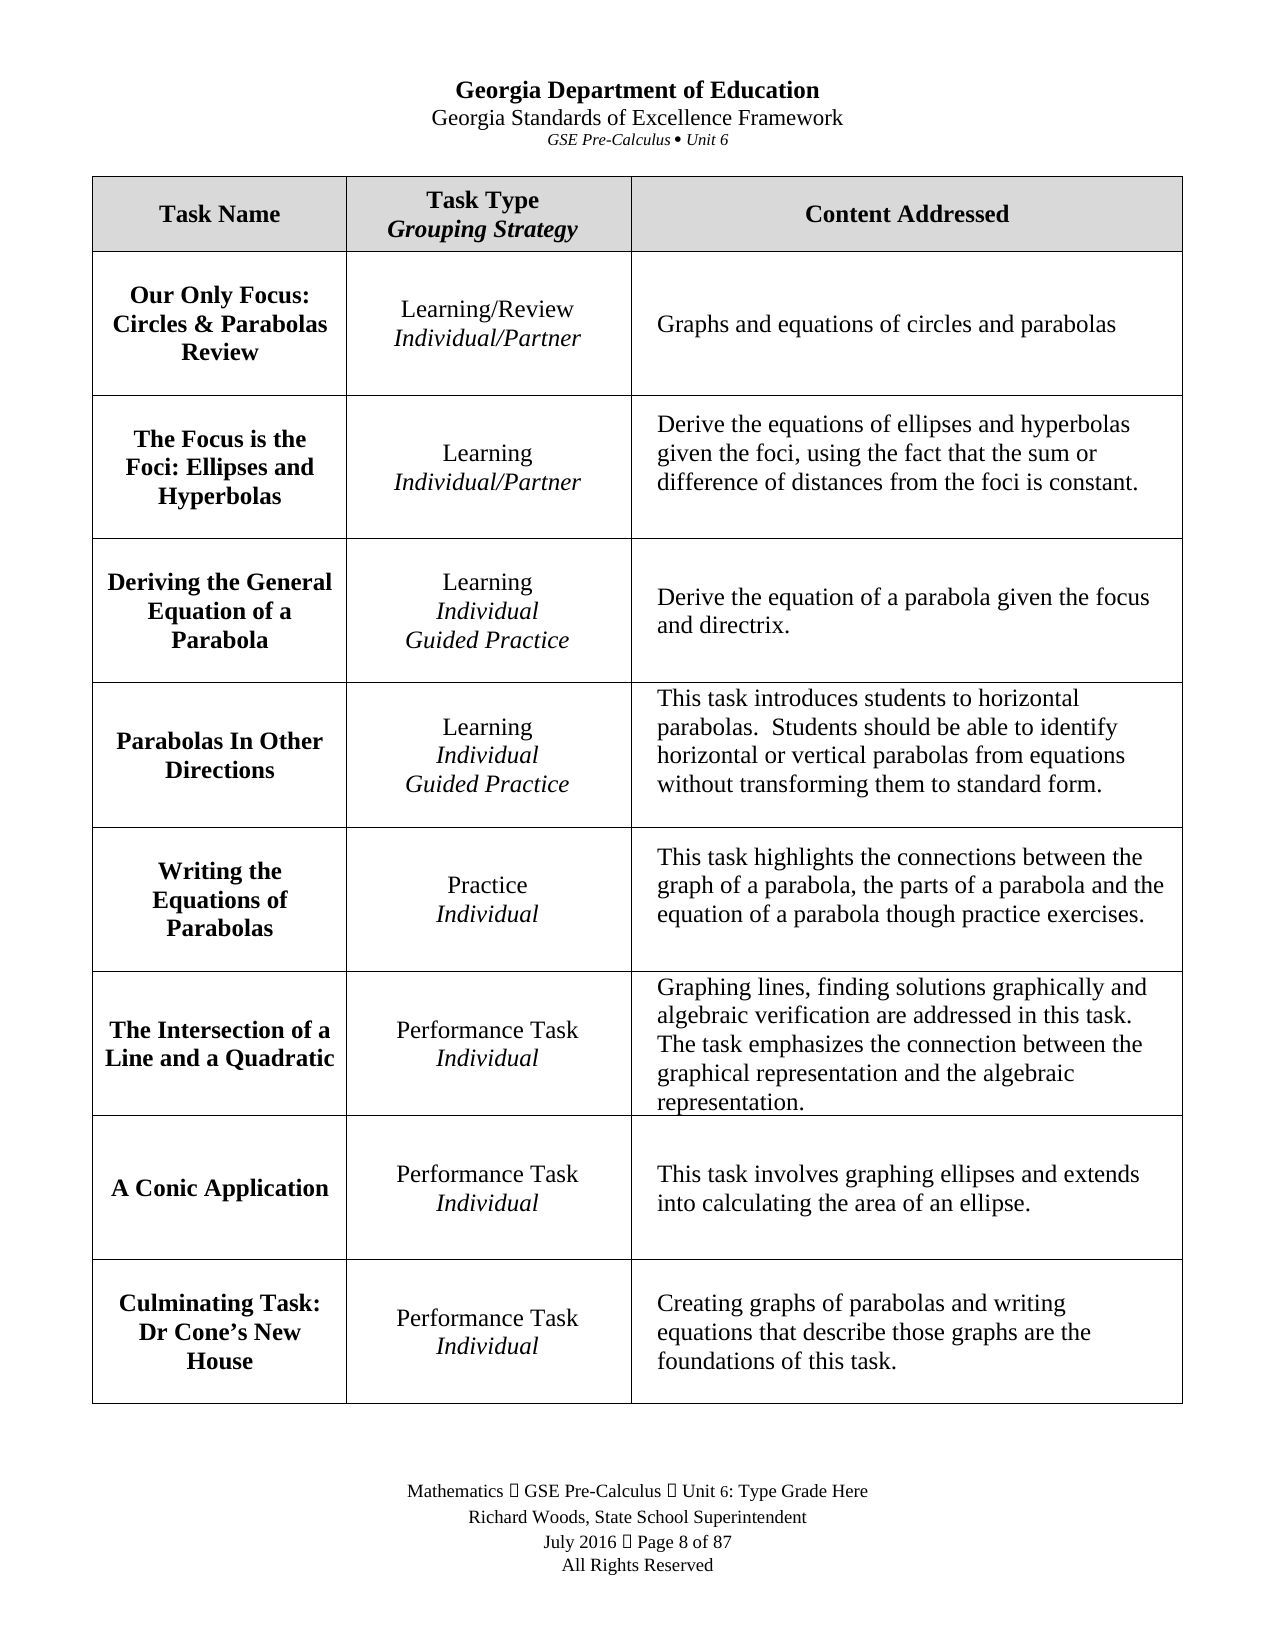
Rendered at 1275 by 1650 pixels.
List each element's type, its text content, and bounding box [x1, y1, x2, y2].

table_cell Derive the equation of a parabola given the focus and directrix. [632, 539, 1182, 682]
table_cell Graphs and equations of circles and parabolas [632, 252, 1182, 394]
table_cell Parabolas In Other Directions [93, 683, 346, 827]
table_cell Performance Task Individual [347, 1116, 631, 1259]
table_cell Performance Task Individual [347, 1260, 631, 1403]
table_cell A Conic Application [93, 1116, 346, 1259]
table_header Task Type Grouping Strategy [347, 177, 631, 251]
table_header Content Addressed [632, 177, 1182, 251]
table_cell Practice Individual [347, 828, 631, 971]
table_cell This task highlights the connections between the graph of a parabola, the parts of a parabola and the equation of a parabola though practice exercises. [632, 828, 1182, 971]
table_header Task Name [93, 177, 346, 251]
table_cell Culminating Task: Dr Cone’s New House [93, 1260, 346, 1403]
table_cell Deriving the General Equation of a Parabola [93, 539, 346, 682]
table_cell Creating graphs of parabolas and writing equations that describe those graphs are the foundations of this task. [632, 1260, 1182, 1403]
table_cell Performance Task Individual [347, 972, 631, 1115]
table_cell Learning Individual Guided Practice [347, 683, 631, 827]
table_cell The Focus is the Foci: Ellipses and Hyperbolas [93, 396, 346, 538]
table_cell This task introduces students to horizontal parabolas. Students should be able to identify horizontal or vertical parabolas from equations without transforming them to standard form. [632, 683, 1182, 827]
table_cell Graphing lines, finding solutions graphically and algebraic verification are addressed in this task. The task emphasizes the connection between the graphical representation and the algebraic representation. [632, 972, 1182, 1115]
table_cell This task involves graphing ellipses and extends into calculating the area of an ellipse. [632, 1116, 1182, 1259]
table_cell Learning/Review Individual/Partner [347, 252, 631, 394]
table_cell Learning Individual/Partner [347, 396, 631, 538]
table_cell Writing the Equations of Parabolas [93, 828, 346, 971]
table_cell Our Only Focus: Circles & Parabolas Review [93, 252, 346, 394]
table_cell Derive the equations of ellipses and hyperbolas given the foci, using the fact that the sum or difference of distances from the foci is constant. [632, 396, 1182, 538]
table_cell The Intersection of a Line and a Quadratic [93, 972, 346, 1115]
table_cell Learning Individual Guided Practice [347, 539, 631, 682]
